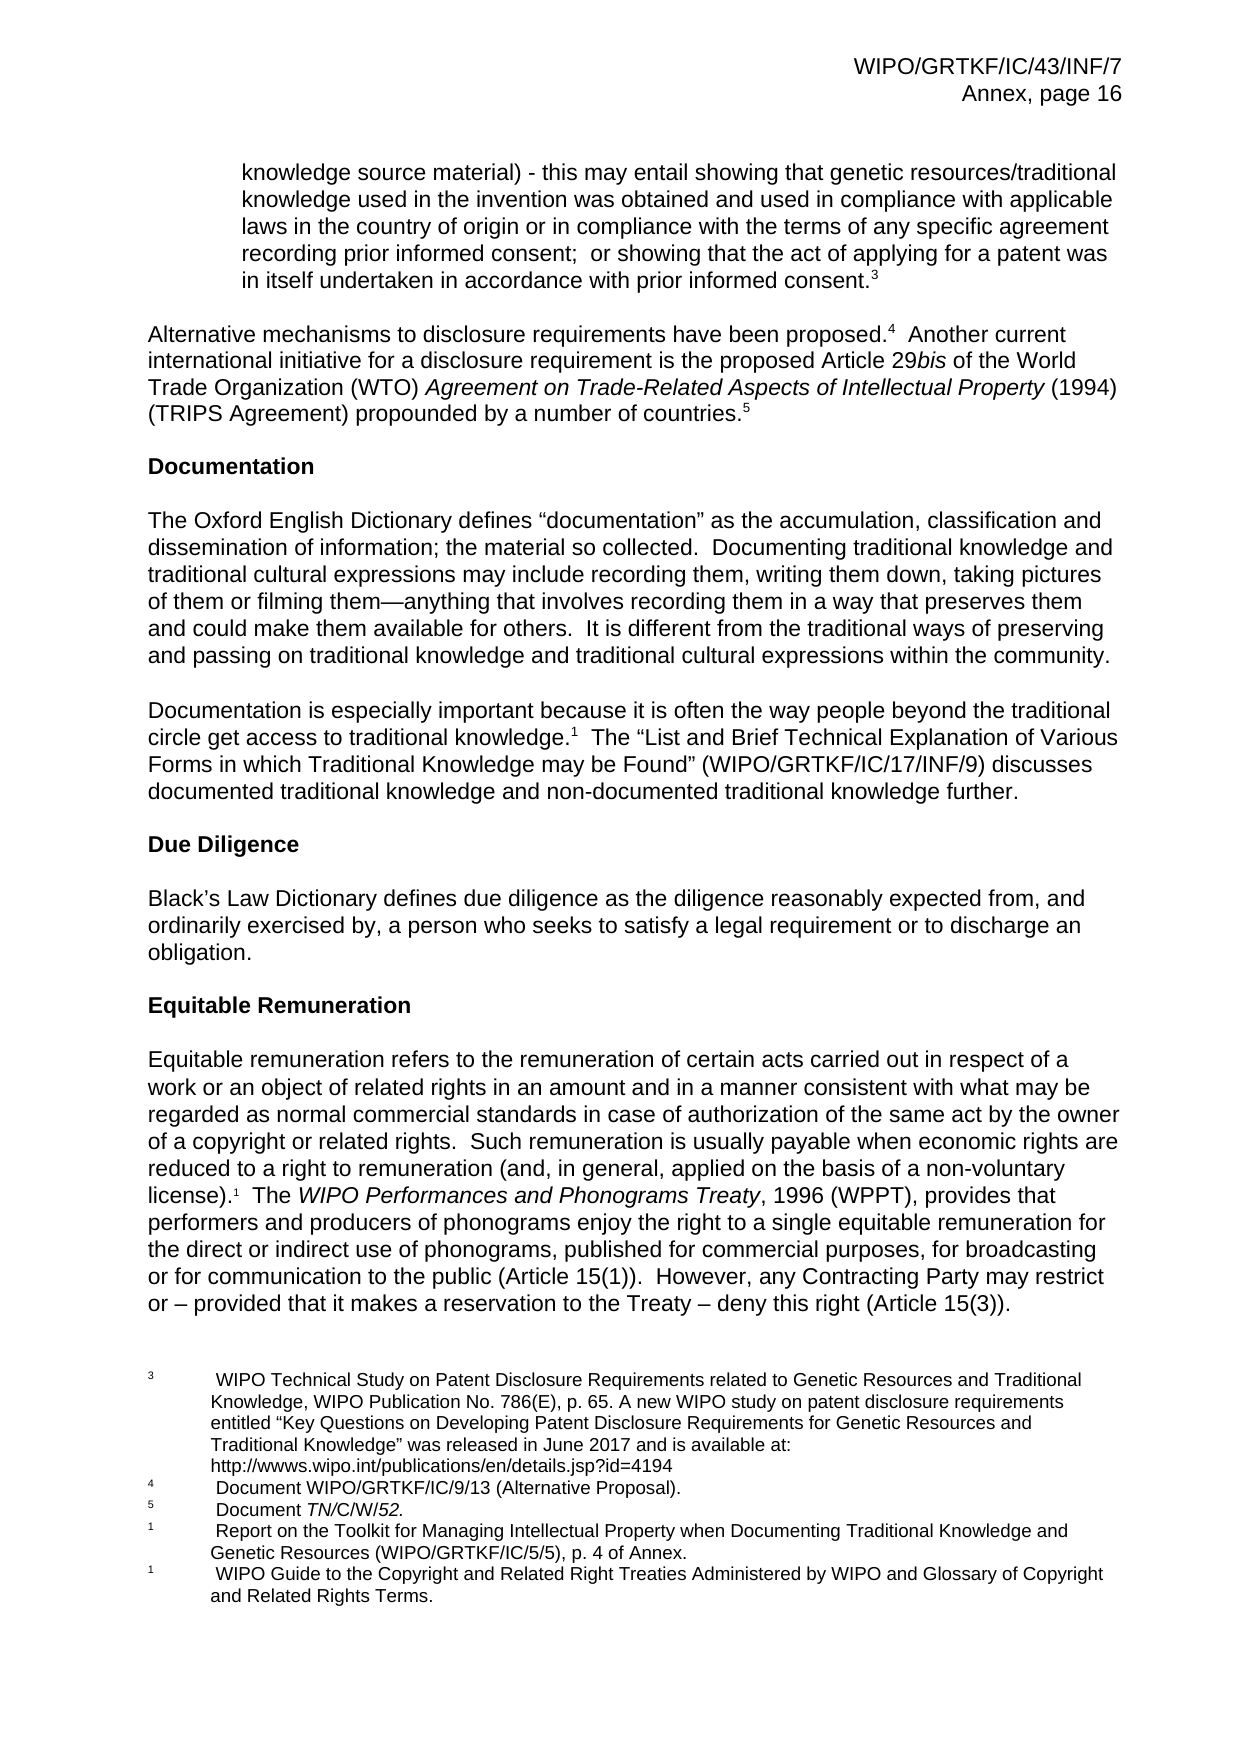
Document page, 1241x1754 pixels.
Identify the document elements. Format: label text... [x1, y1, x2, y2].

text Equitable remuneration refers to the remuneration of certain acts carried out in respect of a work or an object of related rights in an amount and in a manner consistent with what may be regarded as normal commercial standards in case of authorization of the same act by the owner of a copyright or related rights. Such remuneration is usually payable when economic rights are reduced to a right to remuneration (and, in general, applied on the basis of a non-voluntary license). The WIPO Performances and Phonograms Treaty, 1996 (WPPT), provides that performers and producers of phonograms enjoy the right to a single equitable remuneration for the direct or indirect use of phonograms, published for commercial purposes, for broadcasting or for communication to the public (Article 15(1)). However, any Contracting Party may restrict or – provided that it makes a reservation to the Treaty – deny this right (Article 15(3)). [148, 1046, 1122, 1317]
text The Oxford English Dictionary defines “documentation” as the accumulation, classification and dissemination of information; the material so collected. Documenting traditional knowledge and traditional cultural expressions may include recording them, writing them down, taking pictures of them or filming them—anything that involves recording them in a way that preserves them and could make them available for others. It is different from the traditional ways of preserving and passing on traditional knowledge and traditional cultural expressions within the community. [148, 506, 1122, 669]
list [204, 158, 1122, 294]
text Documentation is especially important because it is often the way people beyond the traditional circle get access to traditional knowledge. The “List and Brief Technical Explanation of Various Forms in which Traditional Knowledge may be Found” (WIPO/GRTKF/IC/17/INF/9) discusses documented traditional knowledge and non-documented traditional knowledge further. [148, 696, 1122, 804]
subtitle Documentation [148, 453, 1122, 479]
text Black’s Law Dictionary defines due diligence as the diligence reasonably expected from, and ordinarily exercised by, a person who seeks to satisfy a legal requirement or to discharge an obligation. [148, 884, 1122, 965]
text Alternative mechanisms to disclosure requirements have been proposed. Another current international initiative for a disclosure requirement is the proposed Article 29bis of the World Trade Organization (WTO) Agreement on Trade-Related Aspects of Intellectual Property (1994) (TRIPS Agreement) propounded by a number of countries. [148, 321, 1122, 426]
subtitle Equitable Remuneration [148, 992, 1122, 1019]
subtitle Due Diligence [148, 831, 1122, 857]
